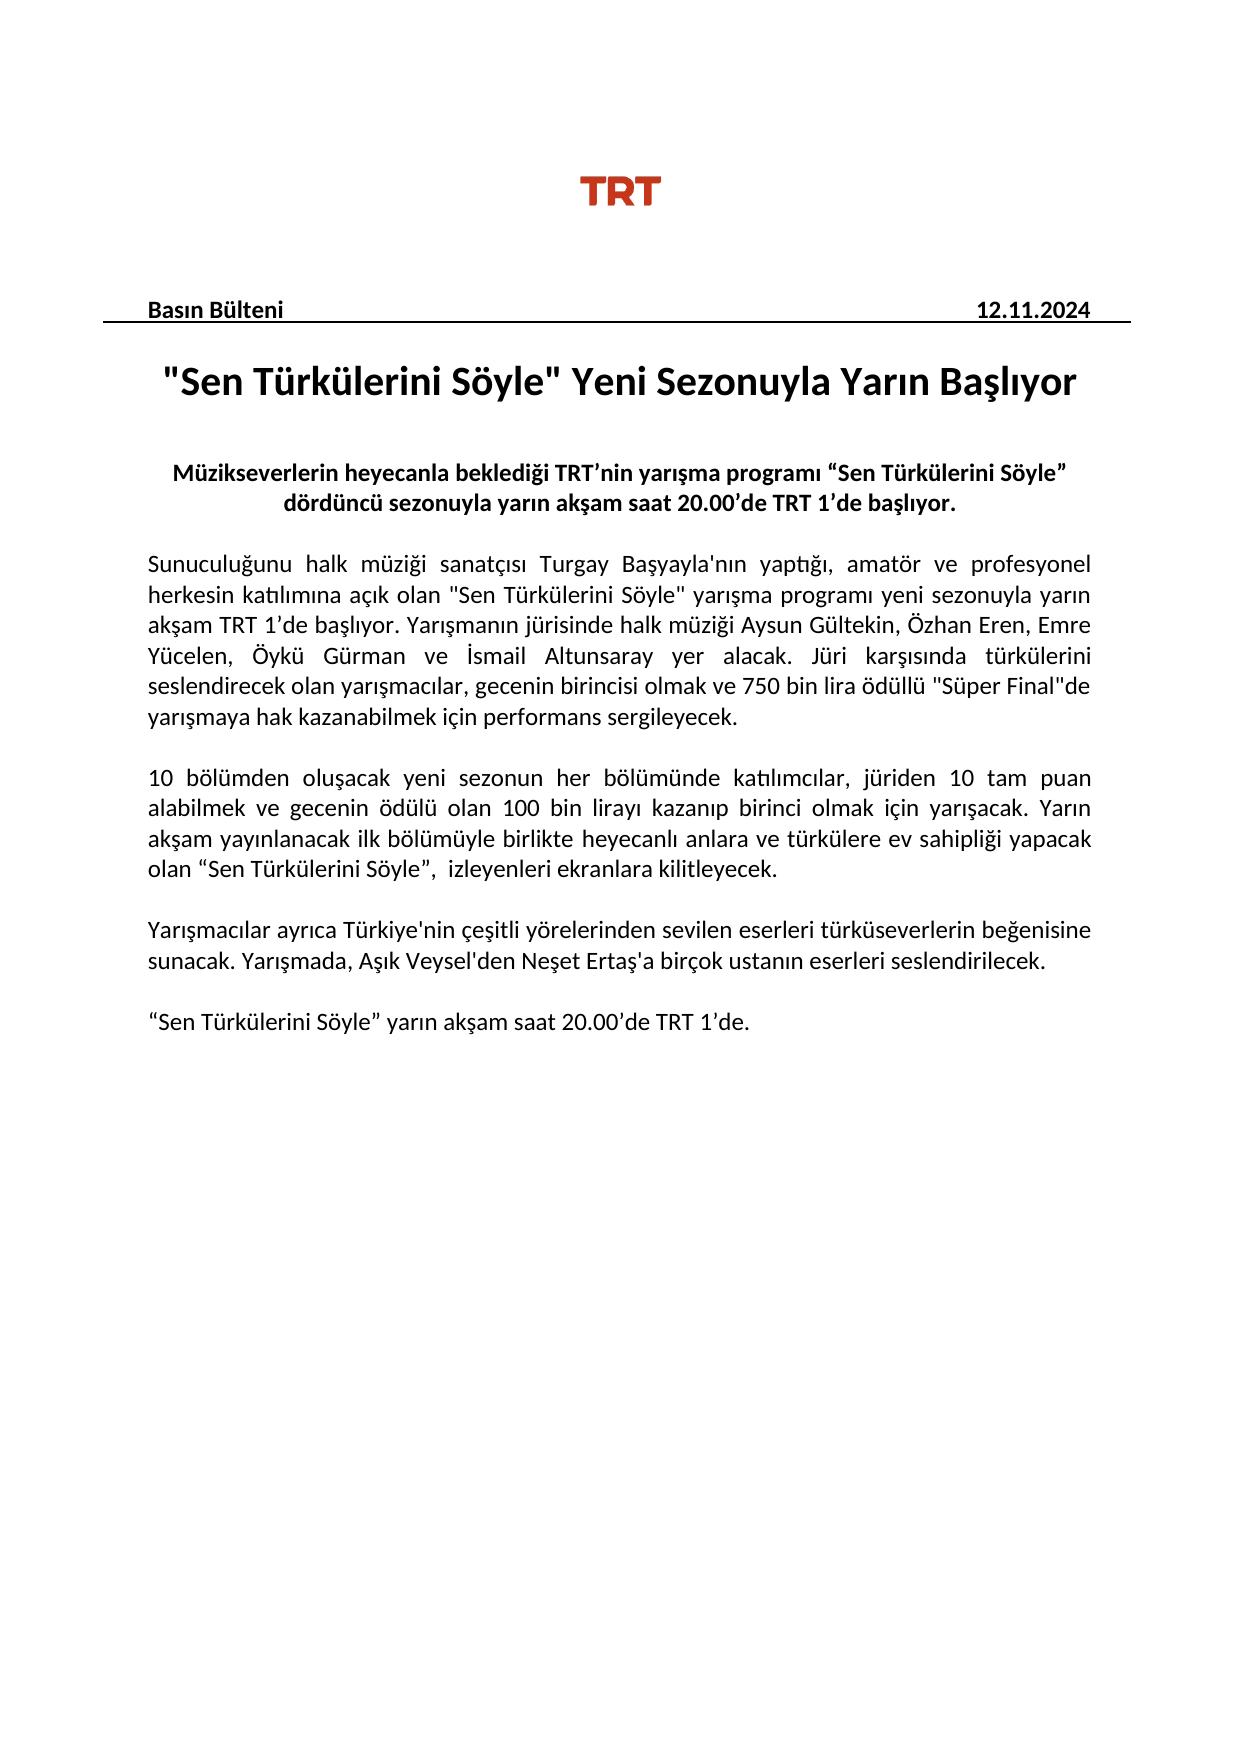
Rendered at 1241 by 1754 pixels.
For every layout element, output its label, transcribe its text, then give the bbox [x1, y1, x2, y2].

text Müzikseverlerin heyecanla beklediği TRT’nin yarışma programı “Sen Türkülerini Söyle” dördüncü sezonuyla yarın akşam saat 20.00’de TRT 1’de başlıyor. [148, 457, 1093, 518]
text 10 bölümden oluşacak yeni sezonun her bölümünde katılımcılar, jüriden 10 tam puan alabilmek ve gecenin ödülü olan 100 bin lirayı kazanıp birinci olmak için yarışacak. Yarın akşam yayınlanacak ilk bölümüyle birlikte heyecanlı anlara ve türkülere ev sahipliği yapacak olan “Sen Türkülerini Söyle”, izleyenleri ekranlara kilitleyecek. [148, 762, 1093, 884]
text Sunuculuğunu halk müziği sanatçısı Turgay Başyayla'nın yaptığı, amatör ve profesyonel herkesin katılımına açık olan "Sen Türkülerini Söyle" yarışma programı yeni sezonuyla yarın akşam TRT 1’de başlıyor. Yarışmanın jürisinde halk müziği Aysun Gültekin, Özhan Eren, Emre Yücelen, Öykü Gürman ve İsmail Altunsaray yer alacak. Jüri karşısında türkülerini seslendirecek olan yarışmacılar, gecenin birincisi olmak ve 750 bin lira ödüllü "Süper Final"de yarışmaya hak kazanabilmek için performans sergileyecek. [148, 548, 1093, 731]
text Basın Bülteni 12.11.2024 [148, 294, 1093, 321]
picture [546, 147, 694, 264]
text Yarışmacılar ayrıca Türkiye'nin çeşitli yörelerinden sevilen eserleri türküseverlerin beğenisine sunacak. Yarışmada, Aşık Veysel'den Neşet Ertaş'a birçok ustanın eserleri seslendirilecek. [148, 914, 1093, 976]
text "Sen Türkülerini Söyle" Yeni Sezonuyla Yarın Başlıyor [148, 355, 1093, 406]
text “Sen Türkülerini Söyle” yarın akşam saat 20.00’de TRT 1’de. [148, 1006, 1093, 1037]
